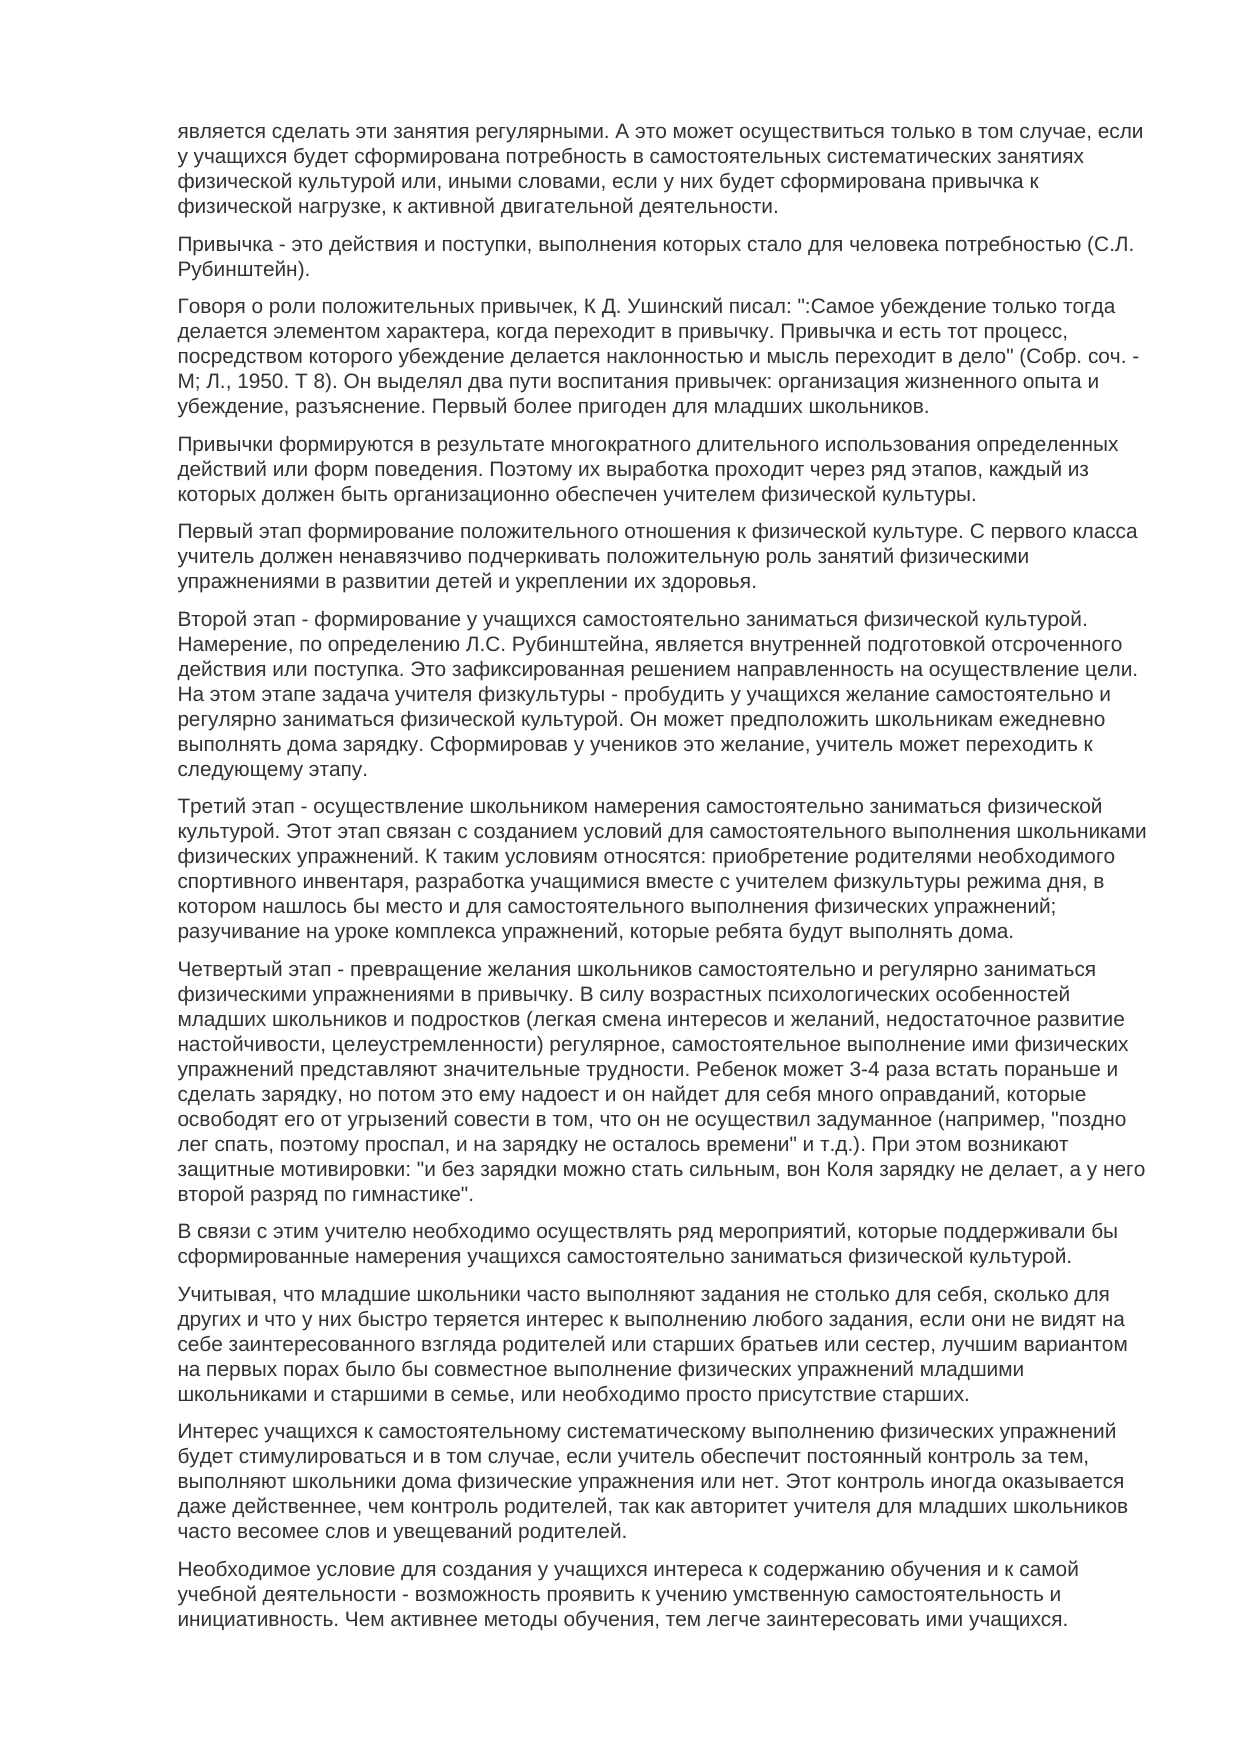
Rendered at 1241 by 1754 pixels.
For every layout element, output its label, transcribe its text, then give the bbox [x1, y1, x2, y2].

text Третий этап - осуществление школьником намерения самостоятельно заниматься физической культурой. Этот этап связан с созданием условий для самостоятельного выполнения школьниками физических упражнений. К таким условиям относятся: приобретение родителями необходимого спортивного инвентаря, разработка учащимися вместе с учителем физкультуры режима дня, в котором нашлось бы место и для самостоятельного выполнения физических упражнений; разучивание на уроке комплекса упражнений, которые ребята будут выполнять дома. [177, 793, 1152, 943]
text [177, 1556, 1152, 1631]
text В связи с этим учителю необходимо осуществлять ряд мероприятий, которые поддерживали бы сформированные намерения учащихся самостоятельно заниматься физической культурой. [177, 1218, 1152, 1268]
text Привычки формируются в результате многократного длительного использования определенных действий или форм поведения. Поэтому их выработка проходит через ряд этапов, каждый из которых должен быть организационно обеспечен учителем физической культуры. [177, 431, 1152, 506]
text Говоря о роли положительных привычек, К Д. Ушинский писал: ":Самое убеждение только тогда делается элементом характера, когда переходит в привычку. Привычка и есть тот процесс, посредством которого убеждение делается наклонностью и мысль переходит в дело" (Собр. соч. - М; Л., 1950. Т 8). Он выделял два пути воспитания привычек: организация жизненного опыта и убеждение, разъяснение. Первый более пригоден для младших школьников. [177, 293, 1152, 418]
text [177, 118, 1152, 218]
text Учитывая, что младшие школьники часто выполняют задания не столько для себя, сколько для других и что у них быстро теряется интерес к выполнению любого задания, если они не видят на себе заинтересованного взгляда родителей или старших братьев или сестер, лучшим вариантом на первых порах было бы совместное выполнение физических упражнений младшими школьниками и старшими в семье, или необходимо просто присутствие старших. [177, 1281, 1152, 1406]
text Четвертый этап - превращение желания школьников самостоятельно и регулярно заниматься физическими упражнениями в привычку. В силу возрастных психологических особенностей младших школьников и подростков (легкая смена интересов и желаний, недостаточное развитие настойчивости, целеустремленности) регулярное, самостоятельное выполнение ими физических упражнений представляют значительные трудности. Ребенок может 3-4 раза встать пораньше и сделать зарядку, но потом это ему надоест и он найдет для себя много оправданий, которые освободят его от угрызений совести в том, что он не осуществил задуманное (например, "поздно лег спать, поэтому проспал, и на зарядку не осталось времени" и т.д.). При этом возникают защитные мотивировки: "и без зарядки можно стать сильным, вон Коля зарядку не делает, а у него второй разряд по гимнастике". [177, 956, 1152, 1206]
text Второй этап - формирование у учащихся самостоятельно заниматься физической культурой. Намерение, по определению Л.С. Рубинштейна, является внутренней подготовкой отсроченного действия или поступка. Это зафиксированная решением направленность на осуществление цели. На этом этапе задача учителя физкультуры - пробудить у учащихся желание самостоятельно и регулярно заниматься физической культурой. Он может предположить школьникам ежедневно выполнять дома зарядку. Сформировав у учеников это желание, учитель может переходить к следующему этапу. [177, 606, 1152, 781]
text Интерес учащихся к самостоятельному систематическому выполнению физических упражнений будет стимулироваться и в том случае, если учитель обеспечит постоянный контроль за тем, выполняют школьники дома физические упражнения или нет. Этот контроль иногда оказывается даже действеннее, чем контроль родителей, так как авторитет учителя для младших школьников часто весомее слов и увещеваний родителей. [177, 1418, 1152, 1543]
text Первый этап формирование положительного отношения к физической культуре. С первого класса учитель должен ненавязчиво подчеркивать положительную роль занятий физическими упражнениями в развитии детей и укреплении их здоровья. [177, 518, 1152, 593]
text Привычка - это действия и поступки, выполнения которых стало для человека потребностью (С.Л. Рубинштейн). [177, 231, 1152, 281]
